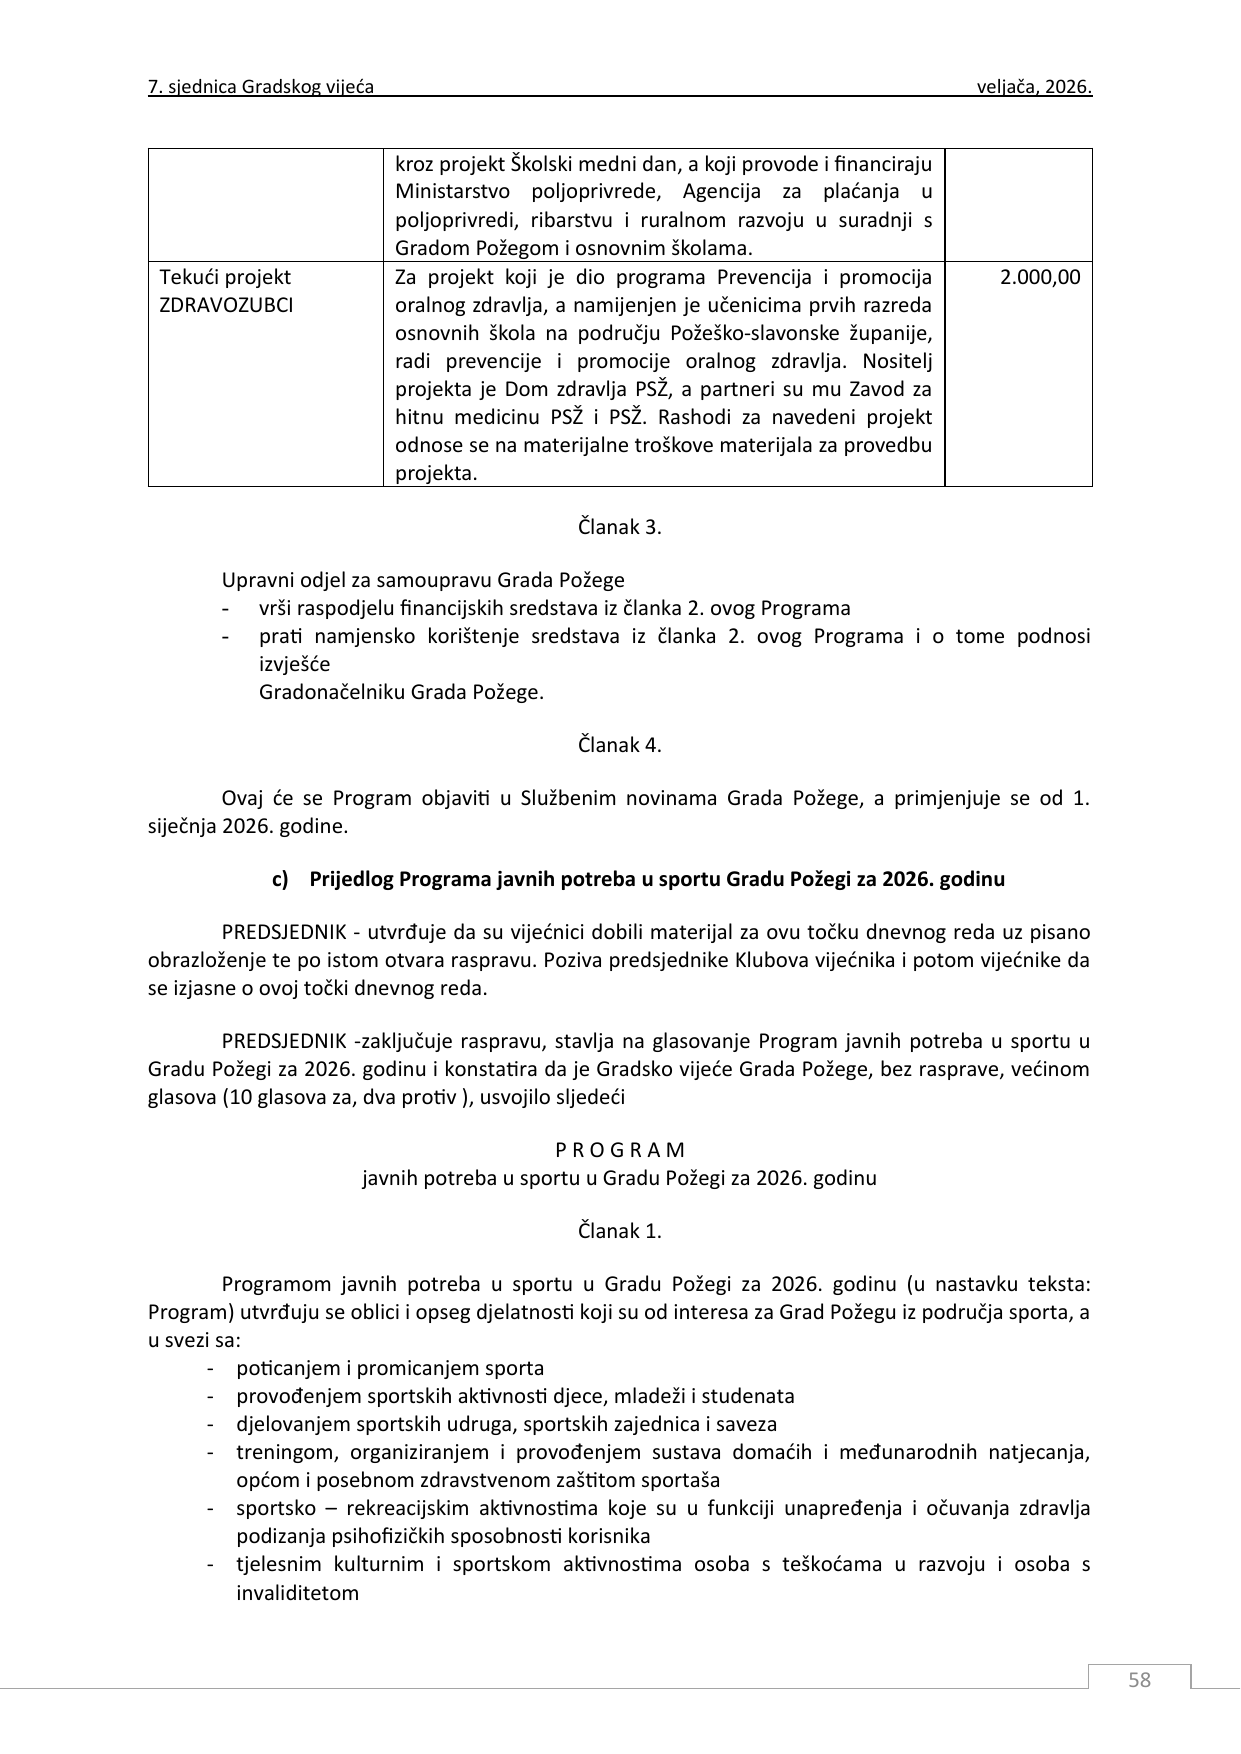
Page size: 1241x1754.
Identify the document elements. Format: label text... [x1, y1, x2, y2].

list Gradonačelniku Grada Požege. [259, 677, 1093, 705]
text Programom javnih potreba u sportu u Gradu Požegi za 2026. godinu (u nastavku teksta: Program) utvrđuju se oblici i opseg djelatnosti koji su od interesa za Grad Požegu iz područja sporta, a u svezi sa: [148, 1269, 1093, 1353]
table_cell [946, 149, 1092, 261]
text Ovaj će se Program objaviti u Službenim novinama Grada Požege, a primjenjuje se od 1. siječnja 2026. godine. [148, 783, 1093, 839]
text - poticanjem i promicanjem sporta [207, 1353, 1093, 1381]
text Članak 1. [148, 1216, 1093, 1244]
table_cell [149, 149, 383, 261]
text PREDSJEDNIK - utvrđuje da su vijećnici dobili materijal za ovu točku dnevnog reda uz pisano obrazloženje te po istom otvara raspravu. Poziva predsjednike Klubova vijećnika i potom vijećnike da se izjasne o ovoj točki dnevnog reda. [148, 917, 1093, 1001]
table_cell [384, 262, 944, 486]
text Članak 4. [148, 730, 1093, 758]
text Članak 3. [148, 512, 1093, 540]
text - treningom, organiziranjem i provođenjem sustava domaćih i međunarodnih natjecanja, općom i posebnom zdravstvenom zaštitom sportaša [207, 1437, 1093, 1493]
list vrši raspodjelu financijskih sredstava iz članka 2. ovog Programa [221, 593, 1093, 621]
text - tjelesnim kulturnim i sportskom aktivnostima osoba s teškoćama u razvoju i osoba s invaliditetom [207, 1549, 1093, 1606]
text - sportsko – rekreacijskim aktivnostima koje su u funkciji unapređenja i očuvanja zdravlja podizanja psihofizičkih sposobnosti korisnika [207, 1493, 1093, 1549]
text Upravni odjel za samoupravu Grada Požege [148, 565, 1093, 593]
list Prijedlog Programa javnih potreba u sportu Gradu Požegi za 2026. godinu [185, 864, 1093, 892]
list prati namjensko korištenje sredstava iz članka 2. ovog Programa i o tome podnosi izvješće [221, 621, 1093, 677]
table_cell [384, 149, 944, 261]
text - djelovanjem sportskih udruga, sportskih zajednica i saveza [207, 1409, 1093, 1437]
text - provođenjem sportskih aktivnosti djece, mladeži i studenata [207, 1381, 1093, 1409]
text javnih potreba u sportu u Gradu Požegi za 2026. godinu [148, 1163, 1093, 1191]
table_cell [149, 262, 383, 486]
text PREDSJEDNIK -zaključuje raspravu, stavlja na glasovanje Program javnih potreba u sportu u Gradu Požegi za 2026. godinu i konstatira da je Gradsko vijeće Grada Požege, bez rasprave, većinom glasova (10 glasova za, dva protiv ), usvojilo sljedeći [148, 1026, 1093, 1110]
text P R O G R A M [148, 1135, 1093, 1163]
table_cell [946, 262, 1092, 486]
